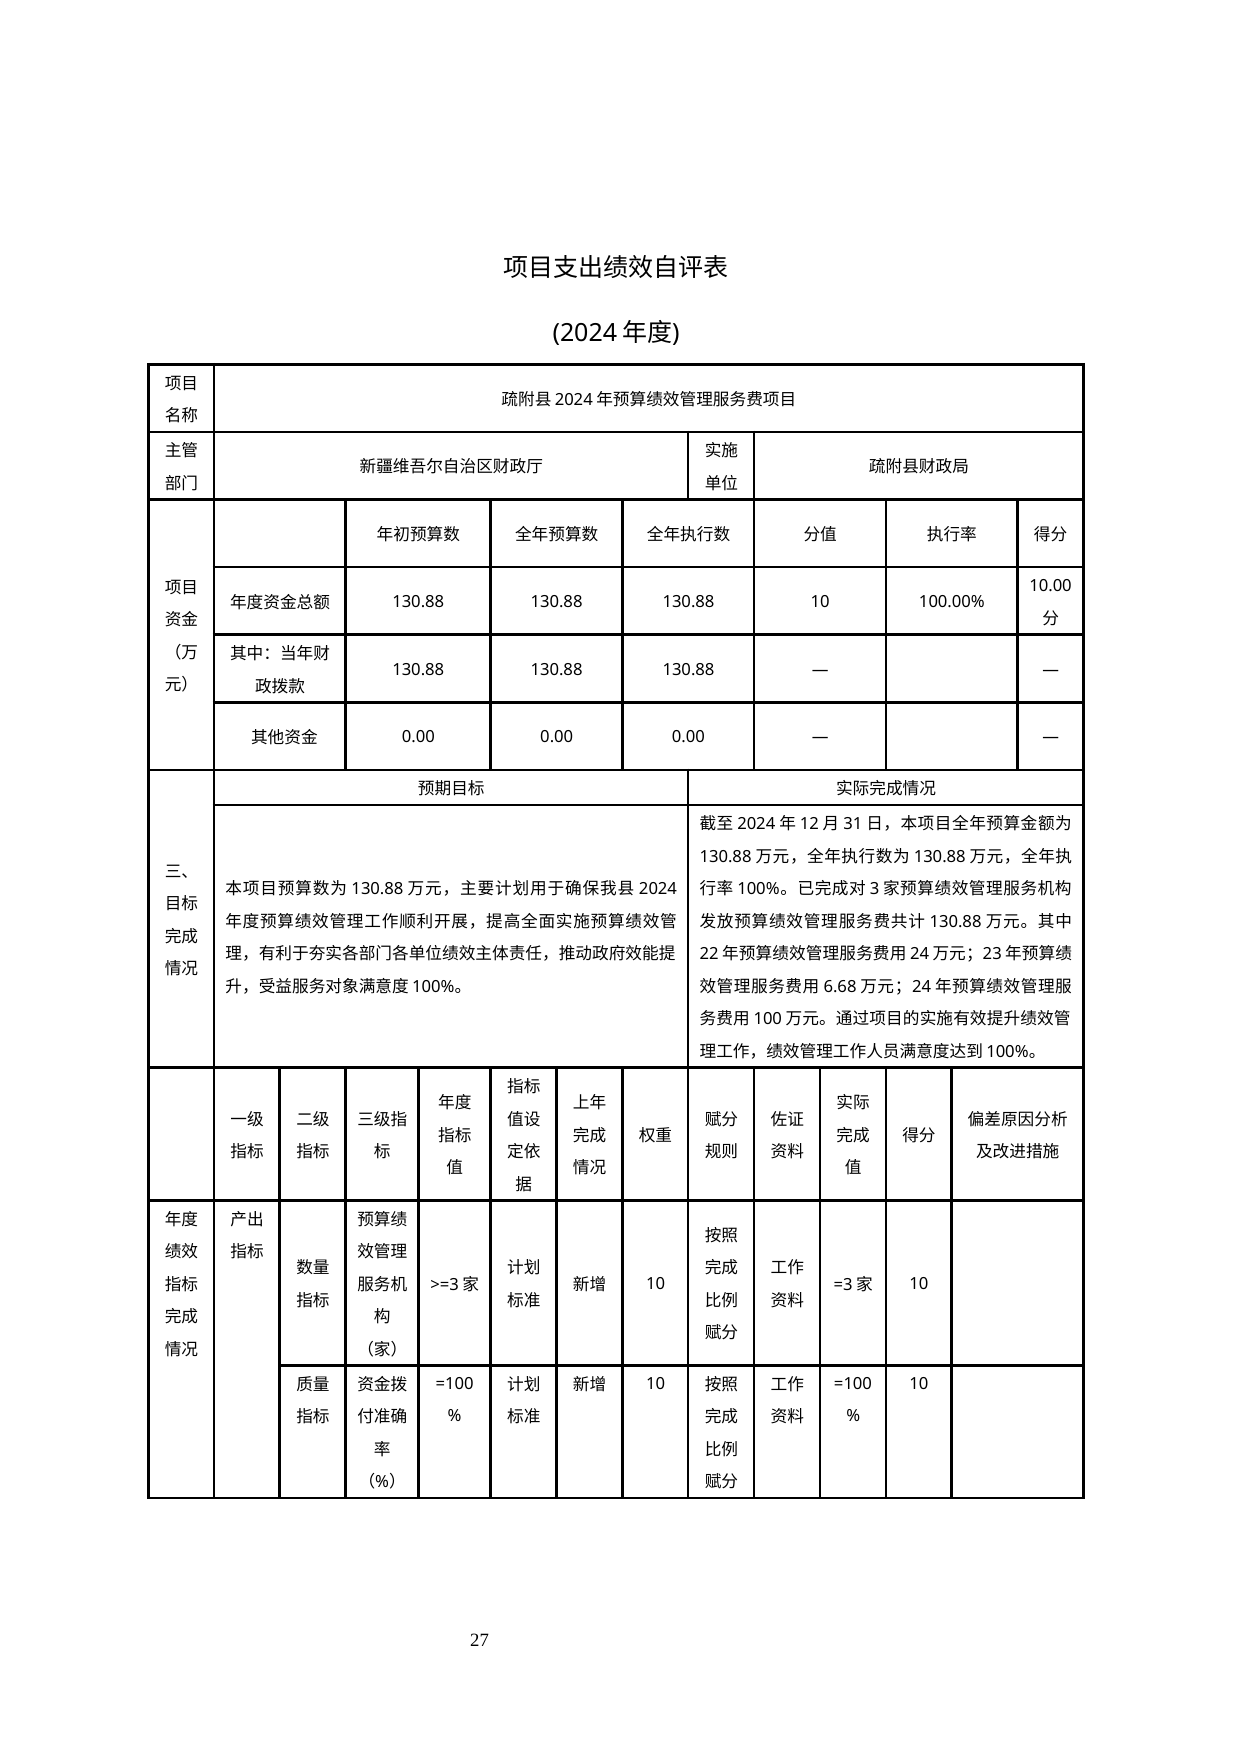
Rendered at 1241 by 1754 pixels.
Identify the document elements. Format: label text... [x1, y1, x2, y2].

table_cell 权重 [624, 1069, 687, 1199]
table_cell [953, 1367, 1082, 1497]
table_cell 主管部门 [150, 433, 213, 498]
table_cell 计划标准 [492, 1367, 555, 1497]
table_cell 佐证资料 [755, 1069, 819, 1199]
table_cell 130.88 [624, 636, 753, 701]
table_cell [887, 636, 1016, 701]
table_cell [215, 501, 344, 566]
table_cell 10 [624, 1367, 687, 1497]
table_cell 全年预算数 [492, 501, 621, 566]
table_cell =3家 [821, 1202, 885, 1364]
table_cell 上年完成情况 [558, 1069, 621, 1199]
table_cell 全年执行数 [624, 501, 753, 566]
table_cell — [1019, 704, 1082, 768]
table_cell 实际完成情况 [689, 771, 1082, 804]
table_cell 其他资金 [215, 704, 344, 768]
table_cell 得分 [1019, 501, 1082, 566]
table_cell 新增 [558, 1367, 621, 1497]
table_cell =100% [821, 1367, 885, 1497]
table_cell 资金拨付准确率（%） [347, 1367, 417, 1497]
table_cell 按照完成比例赋分 [689, 1202, 753, 1364]
table_cell 数量指标 [281, 1202, 344, 1364]
table_cell 质量指标 [281, 1367, 344, 1497]
table_cell 10 [887, 1367, 950, 1497]
table_cell 项目名称 [150, 366, 213, 431]
table_header 项目支出绩效自评表 [148, 233, 1083, 298]
table_cell 截至2024年12月31日，本项目全年预算金额为130.88万元，全年执行数为130.88万元，全年执行率100%。已完成对3家预算绩效管理服务机构发放预算绩效管理服务费共计130.88万元。其中22年预算绩效管理服务费用24万元；23年预算绩效管理服务费用6.68万元；24年预算绩效管理服务费用100万元。通过项目的实施有效提升绩效管理工作，绩效管理工作人员满意度达到100%。 [689, 806, 1082, 1066]
table_cell — [1019, 636, 1082, 701]
table_cell 本项目预算数为130.88万元，主要计划用于确保我县2024年度预算绩效管理工作顺利开展，提高全面实施预算绩效管理，有利于夯实各部门各单位绩效主体责任，推动政府效能提升，受益服务对象满意度100%。 [215, 806, 687, 1066]
table_cell 疏附县2024年预算绩效管理服务费项目 [215, 366, 1082, 431]
table_cell 实施单位 [689, 433, 753, 498]
table_cell 0.00 [347, 704, 489, 768]
table_cell 一级指标 [215, 1069, 278, 1199]
table_cell 得分 [887, 1069, 950, 1199]
table_cell 疏附县财政局 [755, 433, 1082, 498]
table_cell 130.88 [347, 568, 489, 633]
table_cell 工作资料 [755, 1367, 819, 1497]
table_cell 其中：当年财政拨款 [215, 636, 344, 701]
table_cell 按照完成比例赋分 [689, 1367, 753, 1497]
table_cell 年度资金总额 [215, 568, 344, 633]
table_cell — [755, 636, 885, 701]
table_cell >=3家 [420, 1202, 489, 1364]
table_cell 分值 [755, 501, 885, 566]
table_cell — [755, 704, 885, 768]
table_cell 三级指标 [347, 1069, 417, 1199]
table_cell 偏差原因分析及改进措施 [953, 1069, 1082, 1199]
table_cell 新增 [558, 1202, 621, 1364]
table_cell 130.88 [624, 568, 753, 633]
table_cell 工作资料 [755, 1202, 819, 1364]
table_cell 0.00 [624, 704, 753, 768]
table_cell 10 [887, 1202, 950, 1364]
table_cell 年度绩效指标完成情况 [150, 1202, 213, 1497]
table_cell 130.88 [492, 568, 621, 633]
table_cell 10.00分 [1019, 568, 1082, 633]
table_cell 预期目标 [215, 771, 687, 804]
table_cell [953, 1202, 1082, 1364]
table_cell 指标值设定依据 [492, 1069, 555, 1199]
table_cell 130.88 [347, 636, 489, 701]
table_cell 年初预算数 [347, 501, 489, 566]
table_cell 产出指标 [215, 1202, 278, 1497]
table_cell [887, 704, 1016, 768]
table_cell 10 [755, 568, 885, 633]
table_cell 执行率 [887, 501, 1016, 566]
table_cell (2024年度) [148, 298, 1083, 363]
table_cell 100.00% [887, 568, 1016, 633]
table_cell 130.88 [492, 636, 621, 701]
table_cell 年度指标值 [420, 1069, 489, 1199]
table_cell [150, 1069, 213, 1199]
table_cell 项目资金 （万元） [150, 501, 213, 768]
table_cell 实际完成值 [821, 1069, 885, 1199]
table_cell 10 [624, 1202, 687, 1364]
table_cell 二级指标 [281, 1069, 344, 1199]
table_cell 计划标准 [492, 1202, 555, 1364]
table_cell =100% [420, 1367, 489, 1497]
table_cell 预算绩效管理服务机构（家） [347, 1202, 417, 1364]
table_cell 新疆维吾尔自治区财政厅 [215, 433, 687, 498]
table_cell 0.00 [492, 704, 621, 768]
table_cell 三、目标完成情况 [150, 771, 213, 1066]
table_cell 赋分规则 [689, 1069, 753, 1199]
